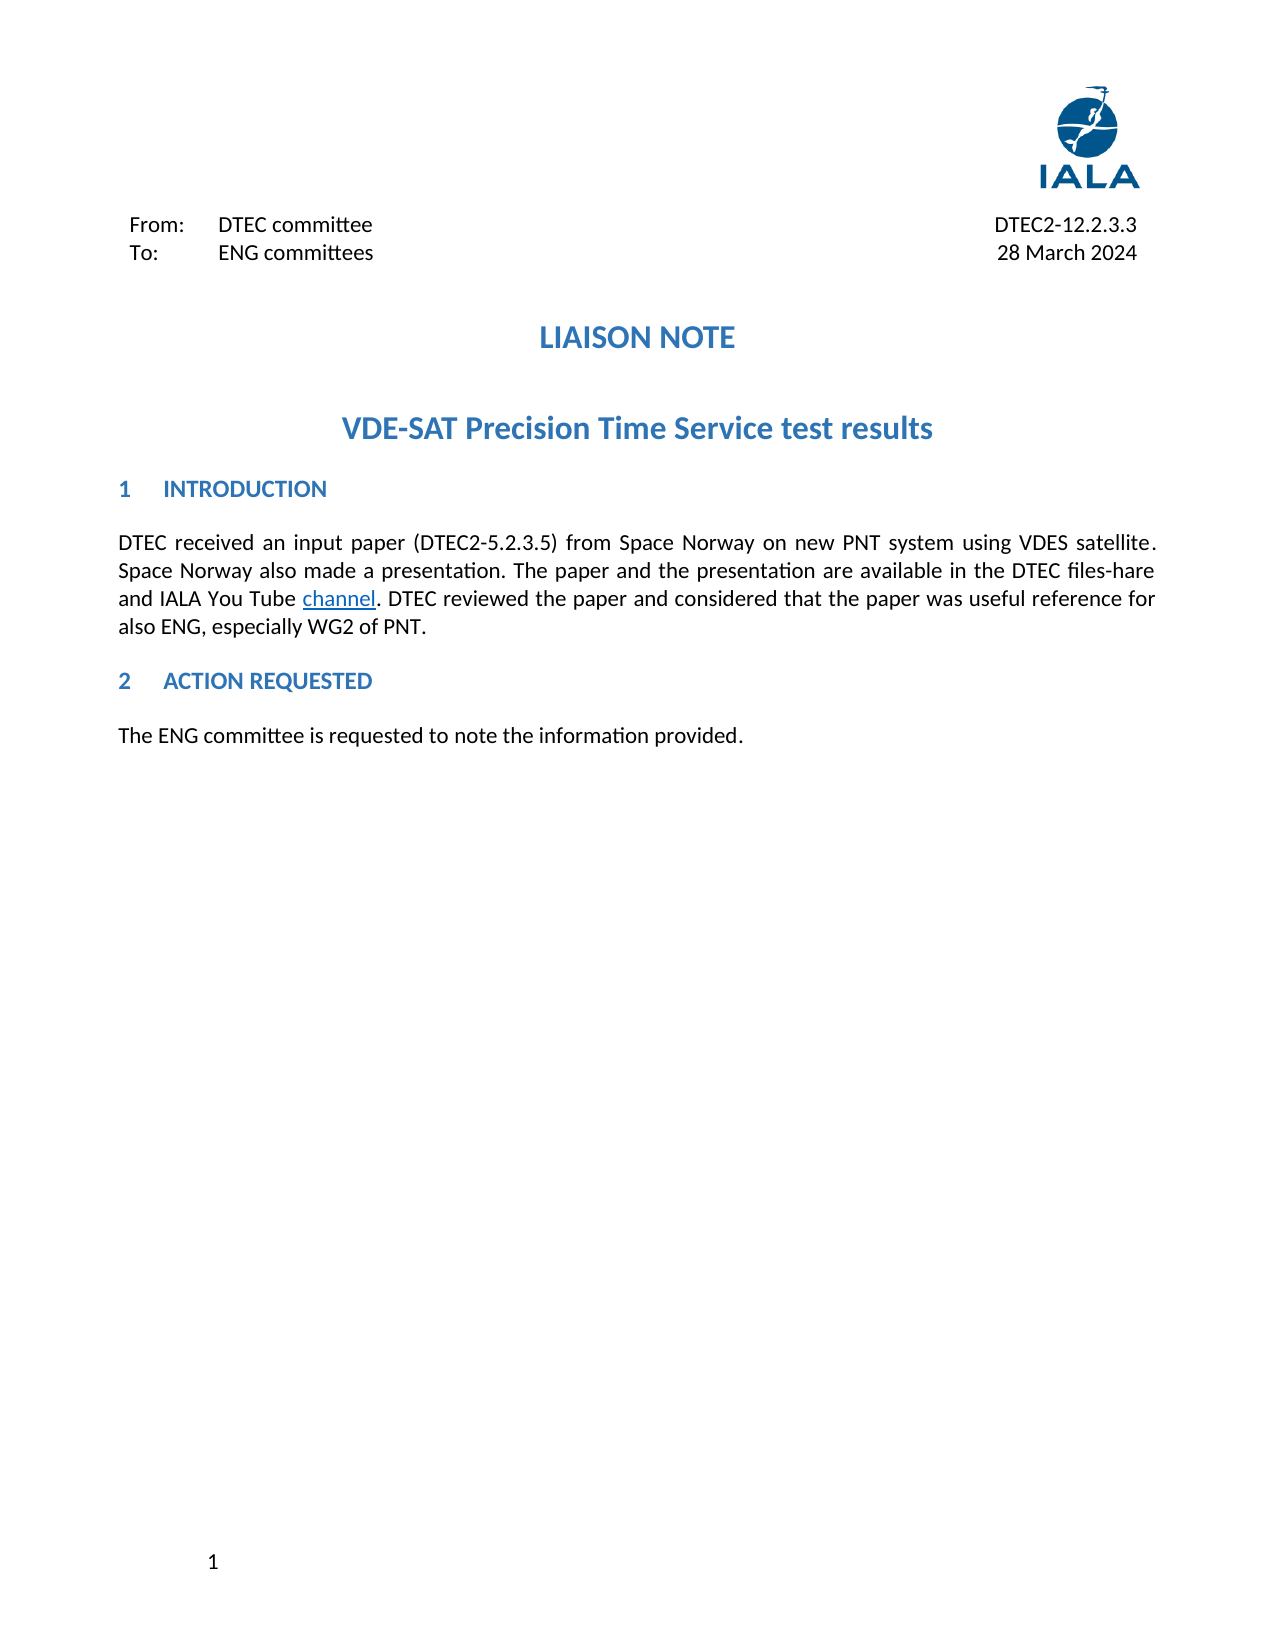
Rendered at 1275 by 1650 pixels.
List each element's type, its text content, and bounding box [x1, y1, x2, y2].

table_cell To: ENG committees [118, 238, 579, 266]
subtitle INTRODUCTION [118, 473, 1157, 503]
text The ENG committee is requested to note the information provided. [118, 721, 1157, 749]
table_cell 28 March 2024 [579, 238, 1148, 266]
table_header From: DTEC committee [118, 210, 579, 238]
text DTEC received an input paper (DTEC2-5.2.3.5) from Space Norway on new PNT system using VDES satellite. Space Norway also made a presentation. The paper and the presentation are available in the DTEC files-hare and IALA You Tube channel. DTEC reviewed the paper and considered that the paper was useful reference for also ENG, especially WG2 of PNT. [118, 528, 1157, 640]
title VDE-SAT Precision Time Service test results [118, 407, 1157, 448]
title LIAISON NOTE [118, 316, 1157, 357]
table_header DTEC2-12.2.3.3 [579, 210, 1148, 238]
picture [1017, 75, 1157, 211]
subtitle ACTION REQUESTED [118, 665, 1157, 696]
